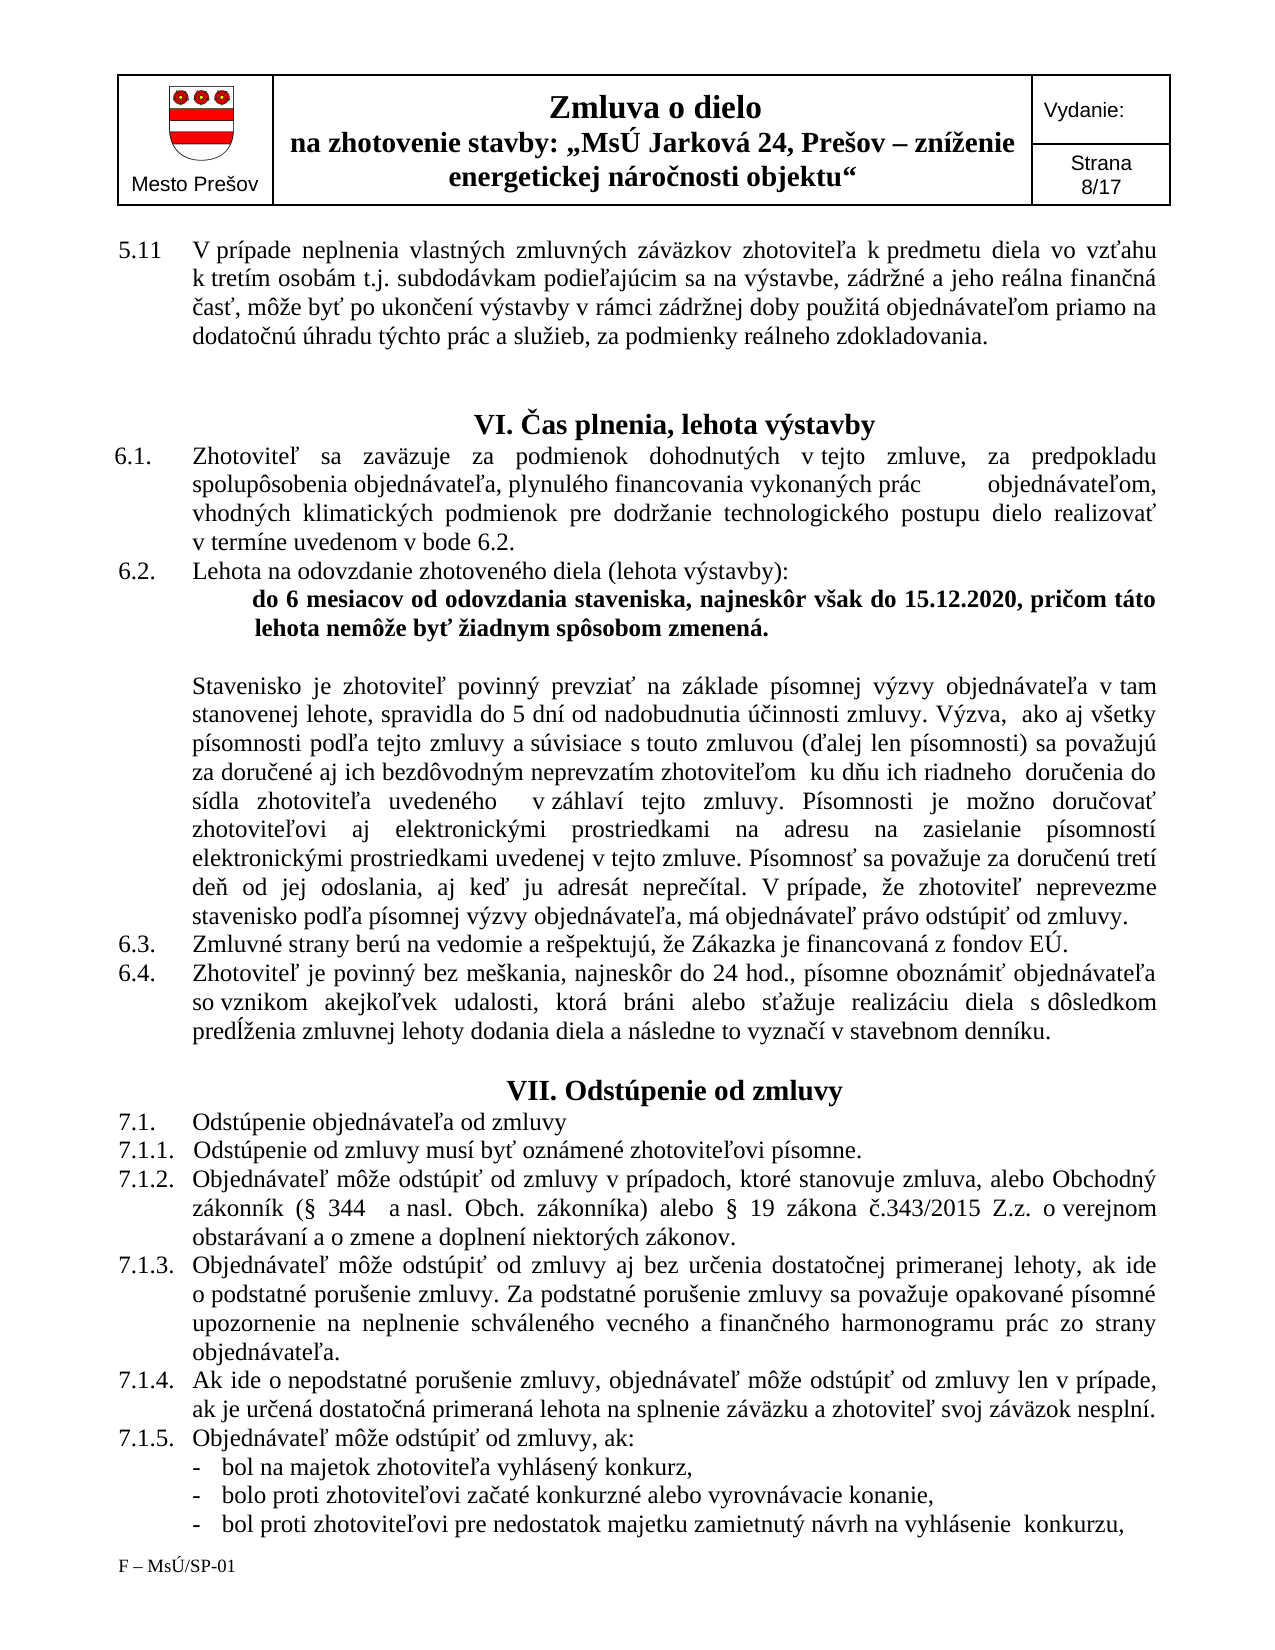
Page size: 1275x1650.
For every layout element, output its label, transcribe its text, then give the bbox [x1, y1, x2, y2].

text 7.1.3. Objednávateľ môže odstúpiť od zmluvy aj bez určenia dostatočnej primeranej lehoty, ak ide o podstatné porušenie zmluvy. Za podstatné porušenie zmluvy sa považuje opakované písomné upozornenie na neplnenie schváleného vecného a finančného harmonogramu prác zo strany objednávateľa. [118, 1251, 1157, 1366]
picture [169, 86, 234, 161]
text 7.1.1. Odstúpenie od zmluvy musí byť oznámené zhotoviteľovi písomne. [118, 1136, 1157, 1164]
text do 6 mesiacov od odovzdania staveniska, najneskôr však do 15.12.2020, pričom táto lehota nemôže byť žiadnym spôsobom zmenená. [222, 584, 1157, 642]
text VII. Odstúpenie od zmluvy [192, 1073, 1157, 1107]
text 6.3. Zmluvné strany berú na vedomie a rešpektujú, že Zákazka je financovaná z fondov EÚ. [118, 929, 1157, 958]
text 7.1.2. Objednávateľ môže odstúpiť od zmluvy v prípadoch, ktoré stanovuje zmluva, alebo Obchodný zákonník (§ 344 a nasl. Obch. zákonníka) alebo § 19 zákona č.343/2015 Z.z. o verejnom obstarávaní a o zmene a doplnení niektorých zákonov. [118, 1164, 1157, 1251]
text 7.1.5. Objednávateľ môže odstúpiť od zmluvy, ak: [118, 1423, 1157, 1452]
list V prípade neplnenia vlastných zmluvných záväzkov zhotoviteľa k predmetu diela vo vzťahu k tretím osobám t.j. subdodávkam podieľajúcim sa na výstavbe, zádržné a jeho reálna finančná časť, môže byť po ukončení výstavby v rámci zádržnej doby použitá objednávateľom priamo na dodatočnú úhradu týchto prác a služieb, za podmienky reálneho zdokladovania. [118, 235, 1157, 350]
text 7.1.4. Ak ide o nepodstatné porušenie zmluvy, objednávateľ môže odstúpiť od zmluvy len v prípade, ak je určená dostatočná primeraná lehota na splnenie záväzku a zhotoviteľ svoj záväzok nesplní. [118, 1366, 1157, 1423]
text 6.2. Lehota na odovzdanie zhotoveného diela (lehota výstavby): [118, 556, 1157, 584]
list bolo proti zhotoviteľovi začaté konkurzné alebo vyrovnávacie konanie, [192, 1481, 1157, 1509]
text VI. Čas plnenia, lehota výstavby [192, 407, 1157, 441]
list bol na majetok zhotoviteľa vyhlásený konkurz, [192, 1452, 1157, 1481]
text 6.4. Zhotoviteľ je povinný bez meškania, najneskôr do 24 hod., písomne oboznámiť objednávateľa so vznikom akejkoľvek udalosti, ktorá bráni alebo sťažuje realizáciu diela s dôsledkom predĺženia zmluvnej lehoty dodania diela a následne to vyznačí v stavebnom denníku. [118, 958, 1157, 1044]
list bol proti zhotoviteľovi pre nedostatok majetku zamietnutý návrh na vyhlásenie konkurzu, [192, 1509, 1157, 1538]
text Stavenisko je zhotoviteľ povinný prevziať na základe písomnej výzvy objednávateľa v tam stanovenej lehote, spravidla do 5 dní od nadobudnutia účinnosti zmluvy. Výzva, ako aj všetky písomnosti podľa tejto zmluvy a súvisiace s touto zmluvou (ďalej len písomnosti) sa považujú za doručené aj ich bezdôvodným neprevzatím zhotoviteľom ku dňu ich riadneho doručenia do sídla zhotoviteľa uvedeného v záhlaví tejto zmluvy. Písomnosti je možno doručovať zhotoviteľovi aj elektronickými prostriedkami na adresu na zasielanie písomností elektronickými prostriedkami uvedenej v tejto zmluve. Písomnosť sa považuje za doručenú tretí deň od jej odoslania, aj keď ju adresát neprečítal. V prípade, že zhotoviteľ neprevezme stavenisko podľa písomnej výzvy objednávateľa, má objednávateľ právo odstúpiť od zmluvy. [192, 671, 1157, 929]
text 6.1. Zhotoviteľ sa zaväzuje za podmienok dohodnutých v tejto zmluve, za predpokladu spolupôsobenia objednávateľa, plynulého financovania vykonaných prác objednávateľom, vhodných klimatických podmienok pre dodržanie technologického postupu dielo realizovať v termíne uvedenom v bode 6.2. [114, 441, 1157, 556]
text 7.1. Odstúpenie objednávateľa od zmluvy [118, 1107, 1157, 1136]
